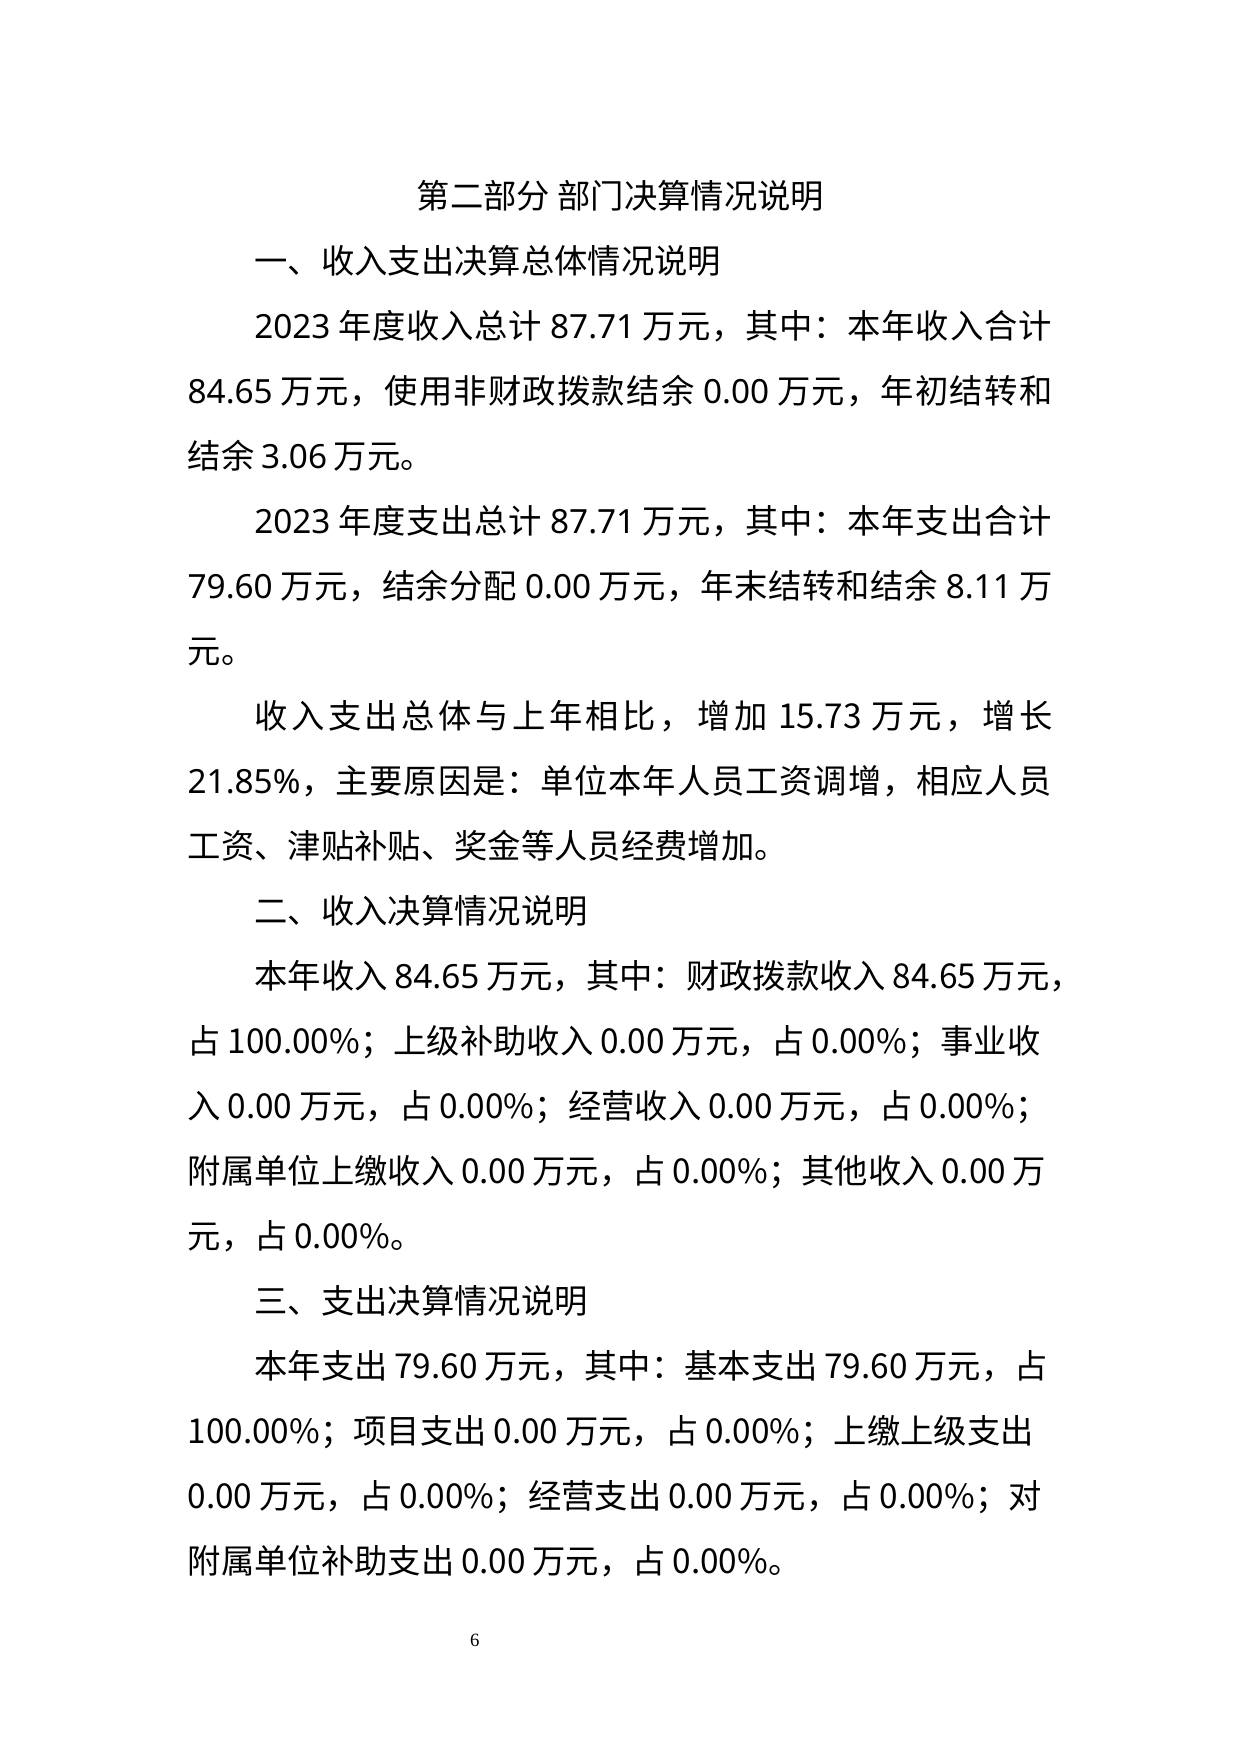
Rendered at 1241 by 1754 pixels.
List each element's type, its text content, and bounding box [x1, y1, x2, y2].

text 本年支出79.60万元，其中：基本支出79.60万元，占100.00%；项目支出0.00万元，占0.00%；上缴上级支出0.00万元，占0.00%；经营支出0.00万元，占0.00%；对附属单位补助支出0.00万元，占0.00%。 [187, 1332, 1053, 1592]
text 二、收入决算情况说明 [187, 877, 1053, 942]
text 三、支出决算情况说明 [187, 1267, 1053, 1332]
text 一、收入支出决算总体情况说明 [187, 227, 1053, 292]
text 2023年度收入总计87.71万元，其中：本年收入合计84.65万元，使用非财政拨款结余0.00万元，年初结转和结余3.06万元。 [187, 292, 1053, 487]
text 收入支出总体与上年相比，增加15.73万元，增长21.85%，主要原因是：单位本年人员工资调增，相应人员工资、津贴补贴、奖金等人员经费增加。 [187, 682, 1053, 877]
text 2023年度支出总计87.71万元，其中：本年支出合计79.60万元，结余分配0.00万元，年末结转和结余8.11万元。 [187, 487, 1053, 682]
text 第二部分 部门决算情况说明 [187, 162, 1053, 227]
text 本年收入84.65万元，其中：财政拨款收入84.65万元，占100.00%；上级补助收入0.00万元，占0.00%；事业收入0.00万元，占0.00%；经营收入0.00万元，占0.00%；附属单位上缴收入0.00万元，占0.00%；其他收入0.00万元，占0.00%。 [187, 942, 1053, 1267]
